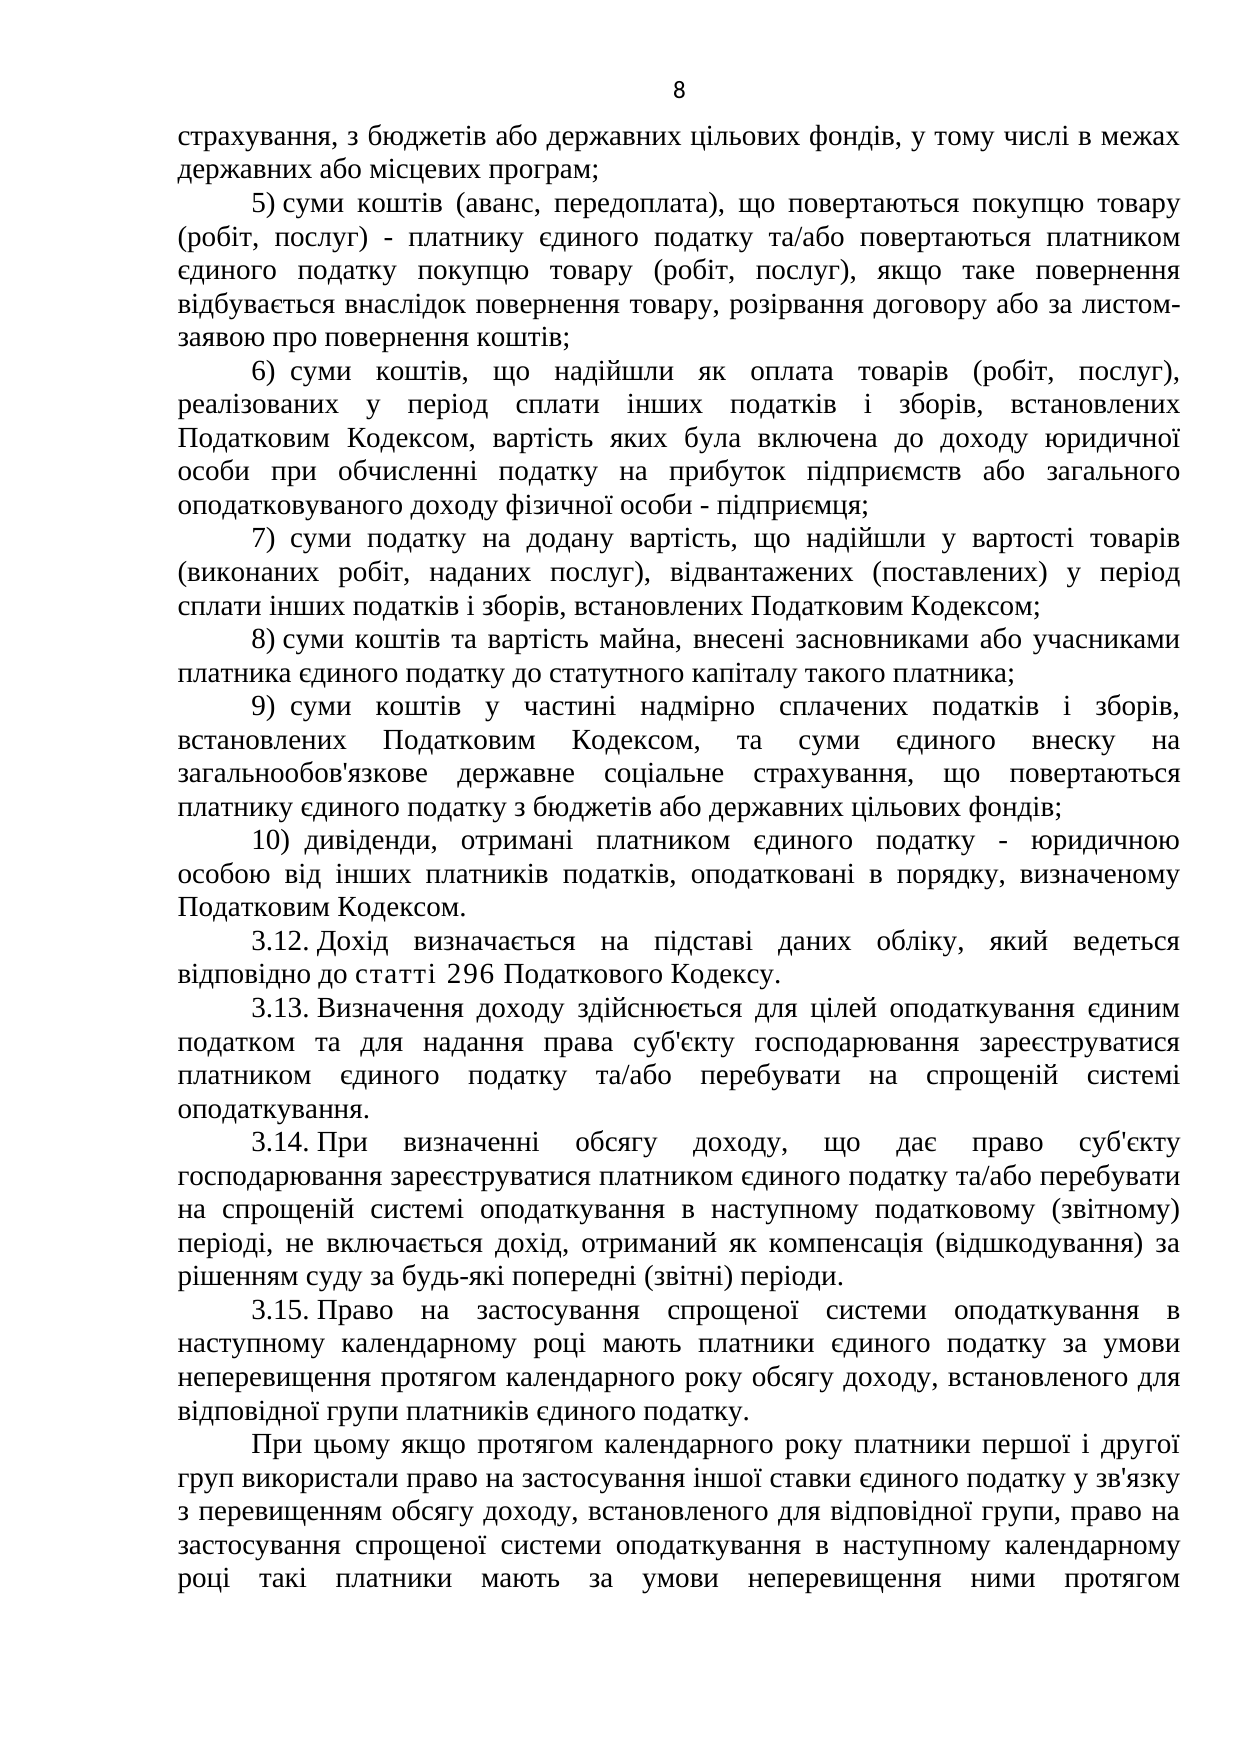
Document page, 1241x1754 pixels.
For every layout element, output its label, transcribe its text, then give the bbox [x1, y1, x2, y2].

text 8) суми коштів та вартість майна, внесені засновниками або учасниками платника єдиного податку до статутного капіталу такого платника; [177, 621, 1181, 688]
text 3.13. Визначення доходу здійснюється для цілей оподаткування єдиним податком та для надання права суб'єкту господарювання зареєструватися платником єдиного податку та/або перебувати на спрощеній системі оподаткування. [177, 990, 1181, 1124]
text 5) суми коштів (аванс, передоплата), що повертаються покупцю товару (робіт, послуг) - платнику єдиного податку та/або повертаються платником єдиного податку покупцю товару (робіт, послуг), якщо таке повернення відбувається внаслідок повернення товару, розірвання договору або за листом-заявою про повернення коштів; [177, 185, 1181, 353]
text 3.14. При визначенні обсягу доходу, що дає право суб'єкту господарювання зареєструватися платником єдиного податку та/або перебувати на спрощеній системі оподаткування в наступному податковому (звітному) періоді, не включається дохід, отриманий як компенсація (відшкодування) за рішенням суду за будь-які попередні (звітні) періоди. [177, 1124, 1181, 1292]
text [177, 1426, 1181, 1594]
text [177, 118, 1181, 185]
text 10) дивіденди, отримані платником єдиного податку - юридичною особою від інших платників податків, оподатковані в порядку, визначеному Податковим Кодексом. [177, 822, 1181, 923]
text 3.12. Дохід визначається на підставі даних обліку, який ведеться відповідно до статті 296 Податкового Кодексу. [177, 923, 1181, 990]
text 7) суми податку на додану вартість, що надійшли у вартості товарів (виконаних робіт, наданих послуг), відвантажених (поставлених) у період сплати інших податків і зборів, встановлених Податковим Кодексом; [177, 521, 1181, 621]
text 3.15. Право на застосування спрощеної системи оподаткування в наступному календарному році мають платники єдиного податку за умови неперевищення протягом календарного року обсягу доходу, встановленого для відповідної групи платників єдиного податку. [177, 1292, 1181, 1426]
text 9) суми коштів у частині надмірно сплачених податків і зборів, встановлених Податковим Кодексом, та суми єдиного внеску на загальнообов'язкове державне соціальне страхування, що повертаються платнику єдиного податку з бюджетів або державних цільових фондів; [177, 688, 1181, 822]
text 6) суми коштів, що надійшли як оплата товарів (робіт, послуг), реалізованих у період сплати інших податків і зборів, встановлених Податковим Кодексом, вартість яких була включена до доходу юридичної особи при обчисленні податку на прибуток підприємств або загального оподатковуваного доходу фізичної особи - підприємця; [177, 353, 1181, 521]
